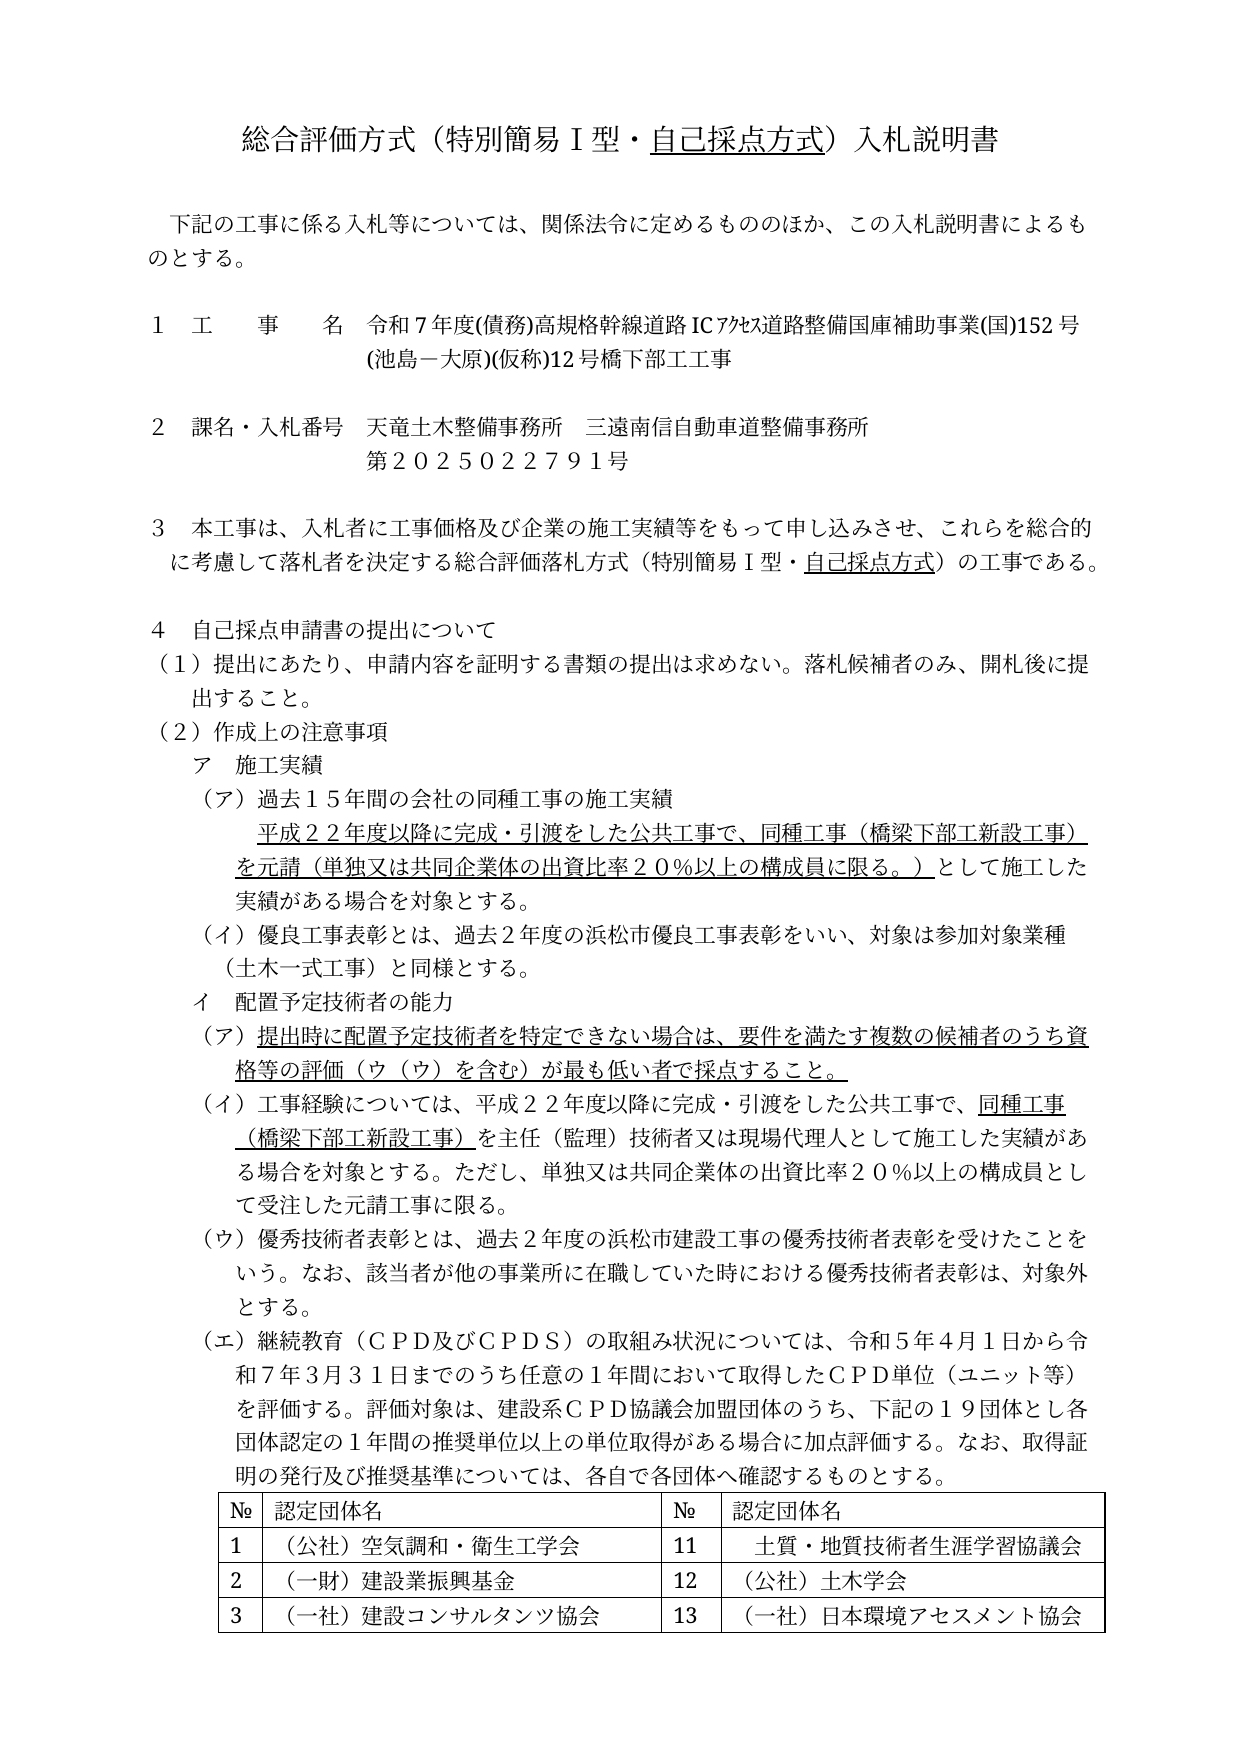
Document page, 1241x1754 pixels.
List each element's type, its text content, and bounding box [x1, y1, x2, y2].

table_cell 13 [662, 1598, 721, 1632]
table_header № [219, 1493, 262, 1527]
table_cell （一社）日本環境アセスメント協会 [722, 1598, 1104, 1632]
table_cell （一社）建設コンサルタンツ協会 [263, 1598, 661, 1632]
table_cell （公社）空気調和・衛生工学会 [263, 1528, 661, 1562]
table_cell （一財）建設業振興基金 [263, 1563, 661, 1597]
table_cell 3 [219, 1598, 262, 1632]
text ４ 自己採点申請書の提出について [148, 612, 1092, 646]
text （ア）過去１５年間の会社の同種工事の施工実績 [148, 781, 1092, 815]
text 総合評価方式（特別簡易Ⅰ型・自己採点方式）入札説明書 [148, 104, 1092, 172]
text ２ 課名・入札番号 天竜土木整備事務所 三遠南信自動車道整備事務所 [148, 409, 1092, 443]
text ３ 本工事は、入札者に工事価格及び企業の施工実績等をもって申し込みさせ、これらを総合的に考慮して落札者を決定する総合評価落札方式（特別簡易Ⅰ型・自己採点方式）の工事である。 [148, 510, 1092, 578]
table_cell 11 [662, 1528, 721, 1562]
text 第２０２５０２２７９１号 [148, 443, 1092, 477]
table_header № [662, 1493, 721, 1527]
text （イ）工事経験については、平成２２年度以降に完成・引渡をした公共工事で、同種工事（橋梁下部工新設工事）を主任（監理）技術者又は現場代理人として施工した実績がある場合を対象とする。ただし、単独又は共同企業体の出資比率２０％以上の構成員として受注した元請工事に限る。 [148, 1086, 1092, 1221]
text （イ）優良工事表彰とは、過去２年度の浜松市優良工事表彰をいい、対象は参加対象業種（土木一式工事）と同様とする。 [191, 917, 1092, 984]
table_header 認定団体名 [722, 1493, 1104, 1527]
text １ 工 事 名 令和7年度(債務)高規格幹線道路ICｱｸｾｽ道路整備国庫補助事業(国)152号(池島－大原)(仮称)12号橋下部工工事 [148, 307, 1092, 375]
text （２）作成上の注意事項 [148, 713, 1092, 747]
text イ 配置予定技術者の能力 [148, 984, 1092, 1018]
table_cell （公社）土木学会 [722, 1563, 1104, 1597]
table_cell 1 [219, 1528, 262, 1562]
text （ウ）優秀技術者表彰とは、過去２年度の浜松市建設工事の優秀技術者表彰を受けたことをいう。なお、該当者が他の事業所に在職していた時における優秀技術者表彰は、対象外とする。 [148, 1221, 1092, 1323]
text ア 施工実績 [148, 747, 1092, 781]
text （ア）提出時に配置予定技術者を特定できない場合は、要件を満たす複数の候補者のうち資格等の評価（ウ（ウ）を含む）が最も低い者で採点すること。 [148, 1018, 1092, 1086]
table_cell 12 [662, 1563, 721, 1597]
table_cell 土質・地質技術者生涯学習協議会 [722, 1528, 1104, 1562]
table_cell 2 [219, 1563, 262, 1597]
text 下記の工事に係る入札等については、関係法令に定めるもののほか、この入札説明書によるものとする。 [148, 206, 1092, 273]
text （１）提出にあたり、申請内容を証明する書類の提出は求めない。落札候補者のみ、開札後に提出すること。 [148, 646, 1092, 713]
text 平成２２年度以降に完成・引渡をした公共工事で、同種工事（橋梁下部工新設工事）を元請（単独又は共同企業体の出資比率２０％以上の構成員に限る。）として施工した実績がある場合を対象とする。 [148, 815, 1092, 917]
text （エ）継続教育（ＣＰＤ及びＣＰＤＳ）の取組み状況については、令和５年４月１日から令和７年３月３１日までのうち任意の１年間において取得したＣＰＤ単位（ユニット等）を評価する。評価対象は、建設系ＣＰＤ協議会加盟団体のうち、下記の１９団体とし各団体認定の１年間の推奨単位以上の単位取得がある場合に加点評価する。なお、取得証明の発行及び推奨基準については、各自で各団体へ確認するものとする。 [148, 1323, 1092, 1492]
table_header 認定団体名 [263, 1493, 661, 1527]
